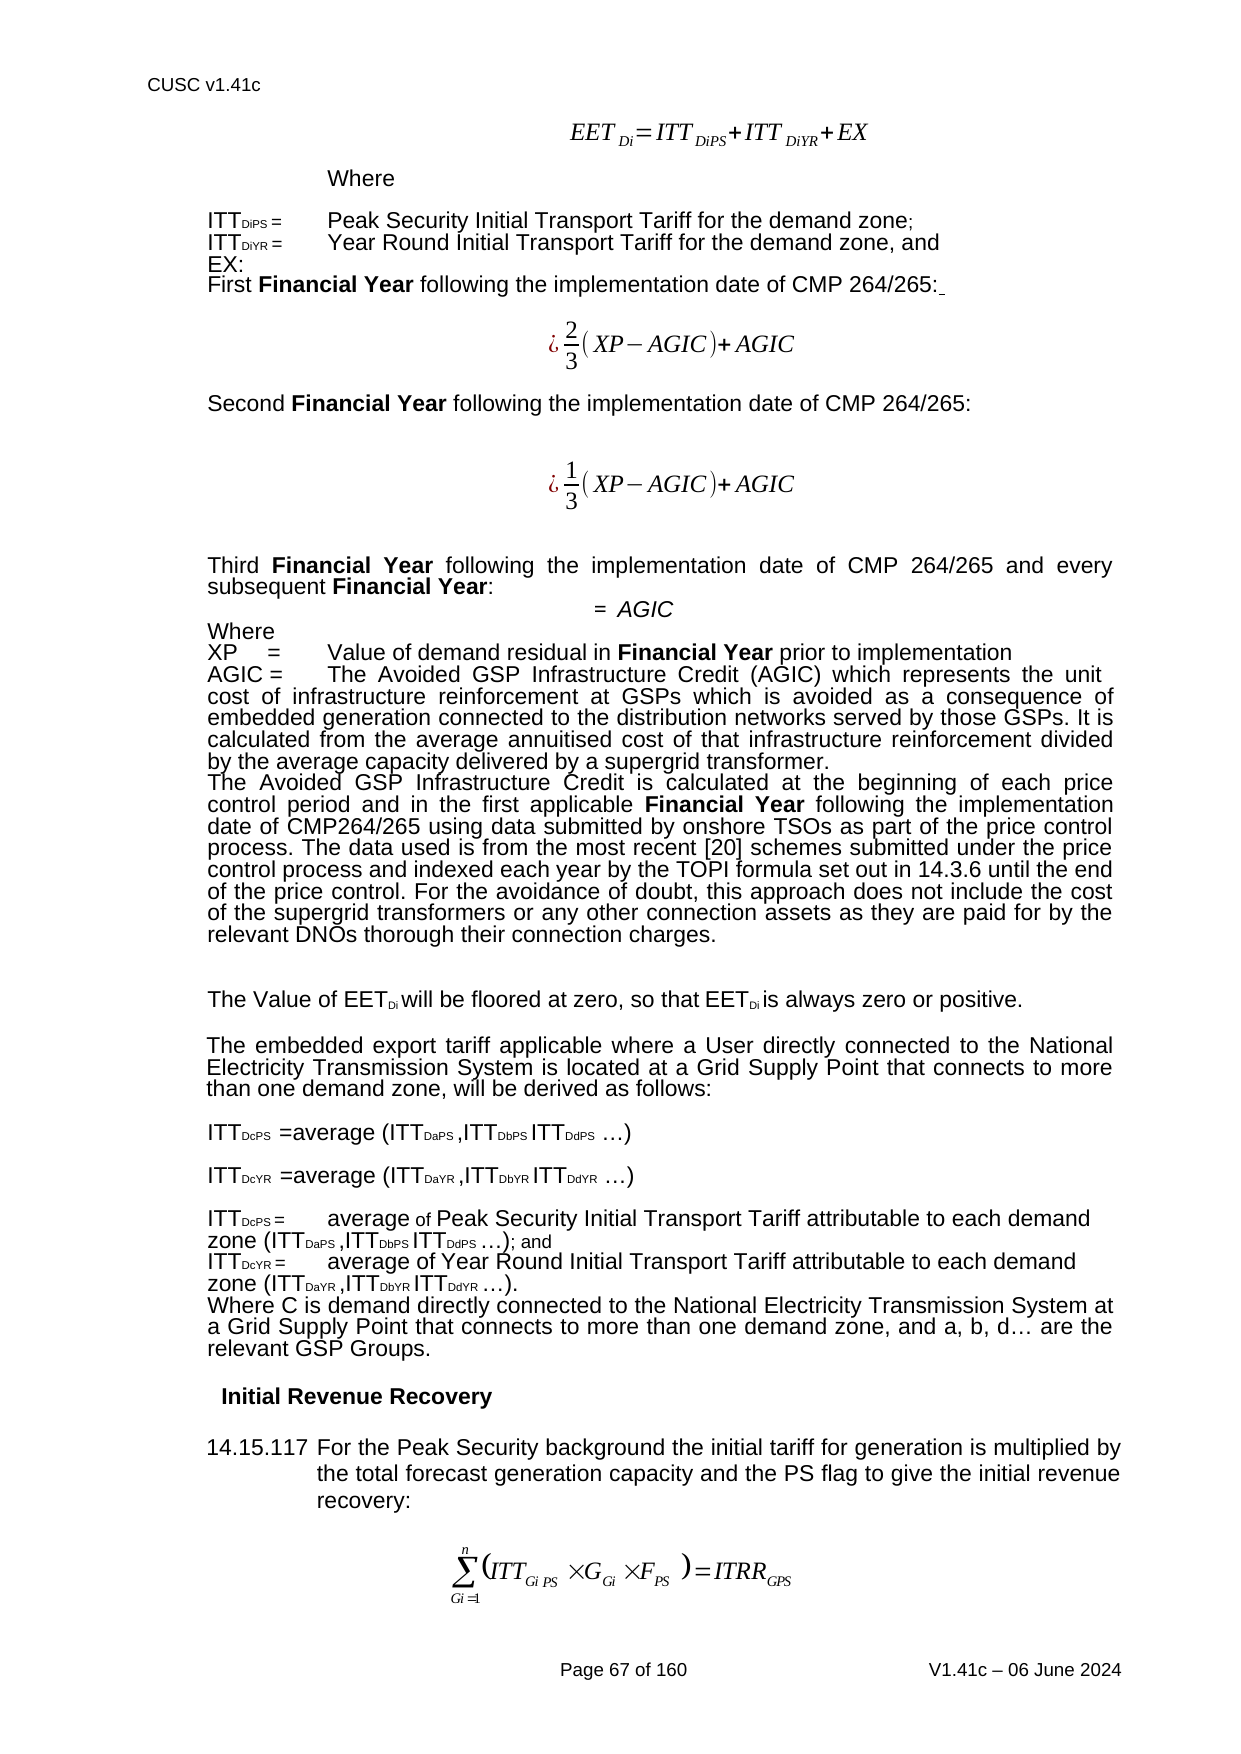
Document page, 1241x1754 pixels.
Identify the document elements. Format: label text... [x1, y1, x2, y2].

text ITTDcPS = average of Peak Security Initial Transport Tariff attributable to each demand zone (ITTDaPS ,ITTDbPS ITTDdPS …); and [207, 1209, 1121, 1253]
text Where [207, 622, 1121, 643]
text The embedded export tariff applicable where a User directly connected to the National Electricity Transmission System is located at a Grid Supply Point that connects to more than one demand zone, will be derived as follows: [206, 1036, 1114, 1101]
text Where C is demand directly connected to the National Electricity Transmission System at a Grid Supply Point that connects to more than one demand zone, and a, b, d… are the relevant GSP Groups. [207, 1296, 1114, 1361]
text = AGIC [147, 599, 1121, 622]
text The Value of EETDi will be floored at zero, so that EETDi is always zero or positive. [207, 991, 1114, 1012]
text ITTDcYR =average (ITTDaYR ,ITTDbYR ITTDdYR …) [628, 1167, 1114, 1188]
text AGIC = The Avoided GSP Infrastructure Credit (AGIC) which represents the unit cost of infrastructure reinforcement at GSPs which is avoided as a consequence of embedded generation connected to the distribution networks served by those GSPs. It is calculated from the average annuitised cost of that infrastructure reinforcement divided by the average capacity delivered by a supergrid transformer. [207, 665, 1114, 773]
text ITTDiPS = Peak Security Initial Transport Tariff for the demand zone; [207, 211, 1121, 233]
text EX: [207, 255, 1121, 276]
text ITTDcYR = average of Year Round Initial Transport Tariff attributable to each demand zone (ITTDaYR ,ITTDbYR ITTDdYR …). [207, 1253, 1121, 1296]
text ITTDcPS =average (ITTDaPS ,ITTDbPS ITTDdPS …) [207, 1123, 386, 1145]
text Third Financial Year following the implementation date of CMP 264/265 and every subsequent Financial Year: [207, 556, 1114, 599]
text ITTDcPS =average (ITTDaPS ,ITTDbPS ITTDdPS …) [626, 1123, 1114, 1145]
text ITTDcYR =average (ITTDaYR ,ITTDbYR ITTDdYR …) [207, 1167, 387, 1188]
text First Financial Year following the implementation date of CMP 264/265: [207, 276, 1121, 296]
text ITTDiYR = Year Round Initial Transport Tariff for the demand zone, and [207, 233, 1121, 254]
text XP = Value of demand residual in Financial Year prior to implementation [207, 643, 1121, 665]
subtitle Initial Revenue Recovery [221, 1383, 1121, 1409]
text Where [327, 169, 1121, 190]
text Second Financial Year following the implementation date of CMP 264/265: [207, 395, 1121, 415]
text The Avoided GSP Infrastructure Credit is calculated at the beginning of each price control period and in the first applicable Financial Year following the implementation date of CMP264/265 using data submitted by onshore TSOs as part of the price control process. The data used is from the most recent [20] schemes submitted under the price control process and indexed each year by the TOPI formula set out in 14.3.6 until the end of the price control. For the avoidance of doubt, this approach does not include the cost of the supergrid transformers or any other connection assets as they are paid for by the relevant DNOs thorough their connection charges. [207, 773, 1114, 947]
subtitle For the Peak Security background the initial tariff for generation is multiplied by the total forecast generation capacity and the PS flag to give the initial revenue recovery: [206, 1434, 1121, 1513]
text ITTDcPS =average (ITTDaPS ,ITTDbPS ITTDdPS …) [384, 1123, 628, 1145]
text ITTDcYR =average (ITTDaYR ,ITTDbYR ITTDdYR …) [385, 1167, 630, 1188]
